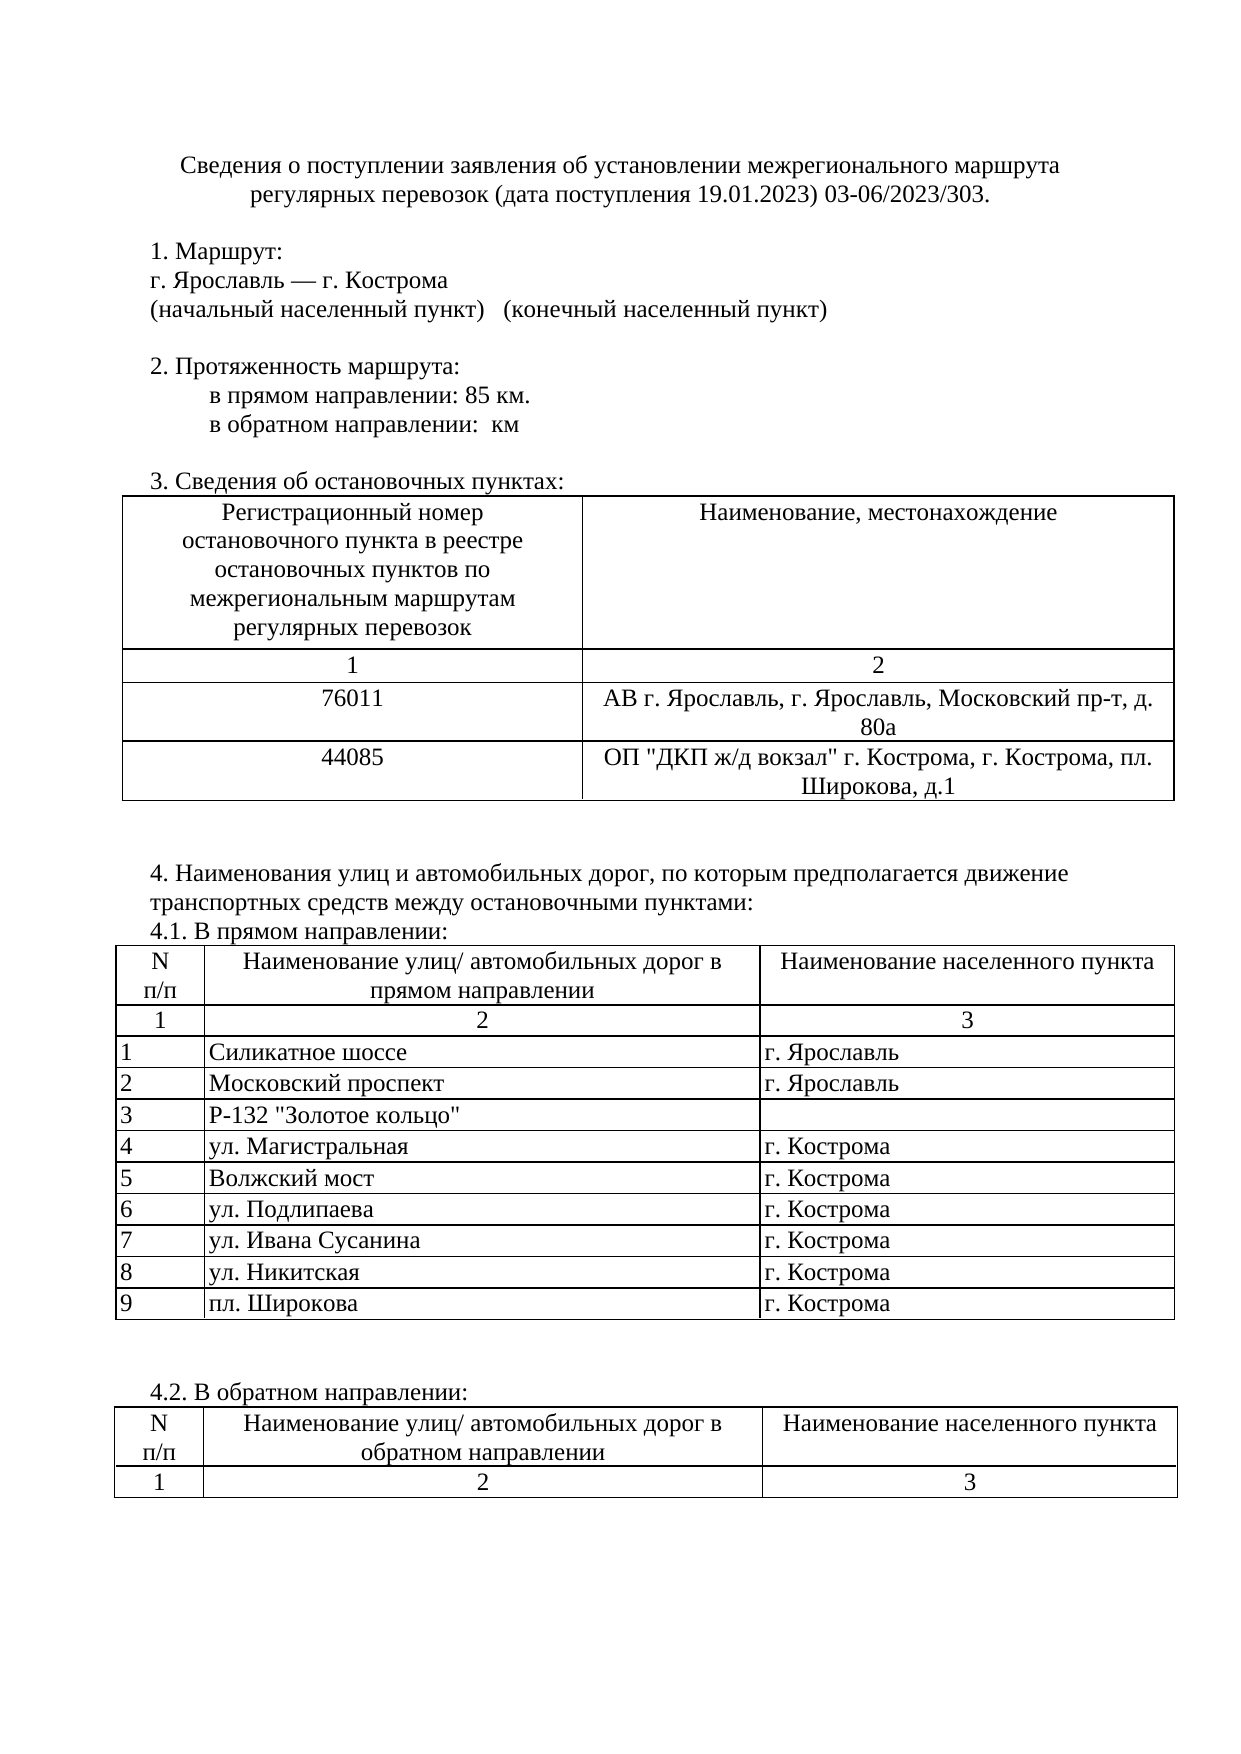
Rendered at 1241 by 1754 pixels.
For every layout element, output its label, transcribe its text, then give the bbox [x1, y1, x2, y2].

text 4.2. В обратном направлении: [150, 1377, 1090, 1406]
table_cell 5 [117, 1163, 204, 1193]
table_cell ул. Никитская [205, 1257, 759, 1287]
table_cell 2 [204, 1467, 762, 1497]
table_cell 44085 [123, 742, 582, 799]
table_header Наименование населенного пункта [763, 1408, 1177, 1465]
table_cell пл. Широкова [205, 1289, 759, 1318]
table_cell 1 [115, 1466, 203, 1497]
table_header Регистрационный номер остановочного пункта в реестре остановочных пунктов по межрегиональным маршрутам регулярных перевозок [123, 497, 582, 648]
table_cell ул. Магистральная [205, 1131, 759, 1161]
table_cell 76011 [123, 683, 582, 740]
table_cell 2 [583, 650, 1173, 681]
text г. Ярославль — г. Кострома [150, 265, 1090, 294]
table_header Наименование, местонахождение [583, 497, 1173, 648]
text 4. Наименования улиц и автомобильных дорог, по которым предполагается движение транспортных средств между остановочными пунктами: [150, 858, 1090, 916]
text 3. Сведения об остановочных пунктах: [150, 466, 1090, 495]
table_cell 6 [117, 1194, 204, 1224]
table_cell 7 [117, 1226, 204, 1256]
table_cell 1 [123, 650, 582, 681]
table_cell г. Кострома [761, 1163, 1174, 1193]
table_cell 1 [117, 1037, 204, 1067]
text Сведения о поступлении заявления об установлении межрегионального маршрута регулярных перевозок (дата поступления 19.01.2023) 03-06/2023/303. [150, 150, 1090, 207]
table_cell 2 [117, 1068, 204, 1098]
table_cell АВ г. Ярославль, г. Ярославль, Московский пр-т, д. 80а [583, 683, 1173, 740]
table_cell г. Ярославль [761, 1037, 1174, 1067]
table_cell 8 [117, 1257, 204, 1287]
table_cell 9 [117, 1289, 204, 1318]
text в обратном направлении: км [150, 409, 1090, 437]
table_header Наименование населенного пункта [761, 946, 1174, 1004]
table_cell 2 [205, 1006, 759, 1035]
table_header N п/п [117, 946, 204, 1004]
table_cell г. Кострома [761, 1226, 1174, 1256]
text в прямом направлении: 85 км. [150, 380, 1090, 409]
table_cell 3 [761, 1006, 1174, 1035]
table_cell Силикатное шоссе [205, 1037, 759, 1067]
table_cell г. Кострома [761, 1131, 1174, 1161]
table_cell [761, 1100, 1174, 1130]
table_header N п/п [115, 1408, 203, 1465]
text (начальный населенный пункт) (конечный населенный пункт) [150, 294, 1090, 322]
table_cell г. Кострома [761, 1289, 1174, 1318]
table_cell ул. Подлипаева [205, 1194, 759, 1224]
table_cell 3 [763, 1465, 1177, 1497]
table_cell Р-132 "Золотое кольцо" [205, 1100, 759, 1130]
table_cell Волжский мост [205, 1163, 759, 1193]
table_cell 3 [117, 1100, 204, 1130]
table_header Наименование улиц/ автомобильных дорог в обратном направлении [204, 1408, 762, 1465]
table_header Наименование улиц/ автомобильных дорог в прямом направлении [205, 946, 759, 1004]
table_cell 4 [117, 1131, 204, 1161]
text 4.1. В прямом направлении: [150, 916, 1090, 945]
table_cell ул. Ивана Сусанина [205, 1226, 759, 1256]
table_cell 1 [117, 1006, 204, 1035]
text 2. Протяженность маршрута: [150, 351, 1090, 380]
table_cell г. Ярославль [761, 1068, 1174, 1098]
table_cell ОП "ДКП ж/д вокзал" г. Кострома, г. Кострома, пл. Широкова, д.1 [583, 742, 1173, 799]
table_cell Московский проспект [205, 1068, 759, 1098]
text 1. Маршрут: [150, 236, 1090, 265]
table_cell г. Кострома [761, 1194, 1174, 1224]
table_cell г. Кострома [761, 1257, 1174, 1287]
